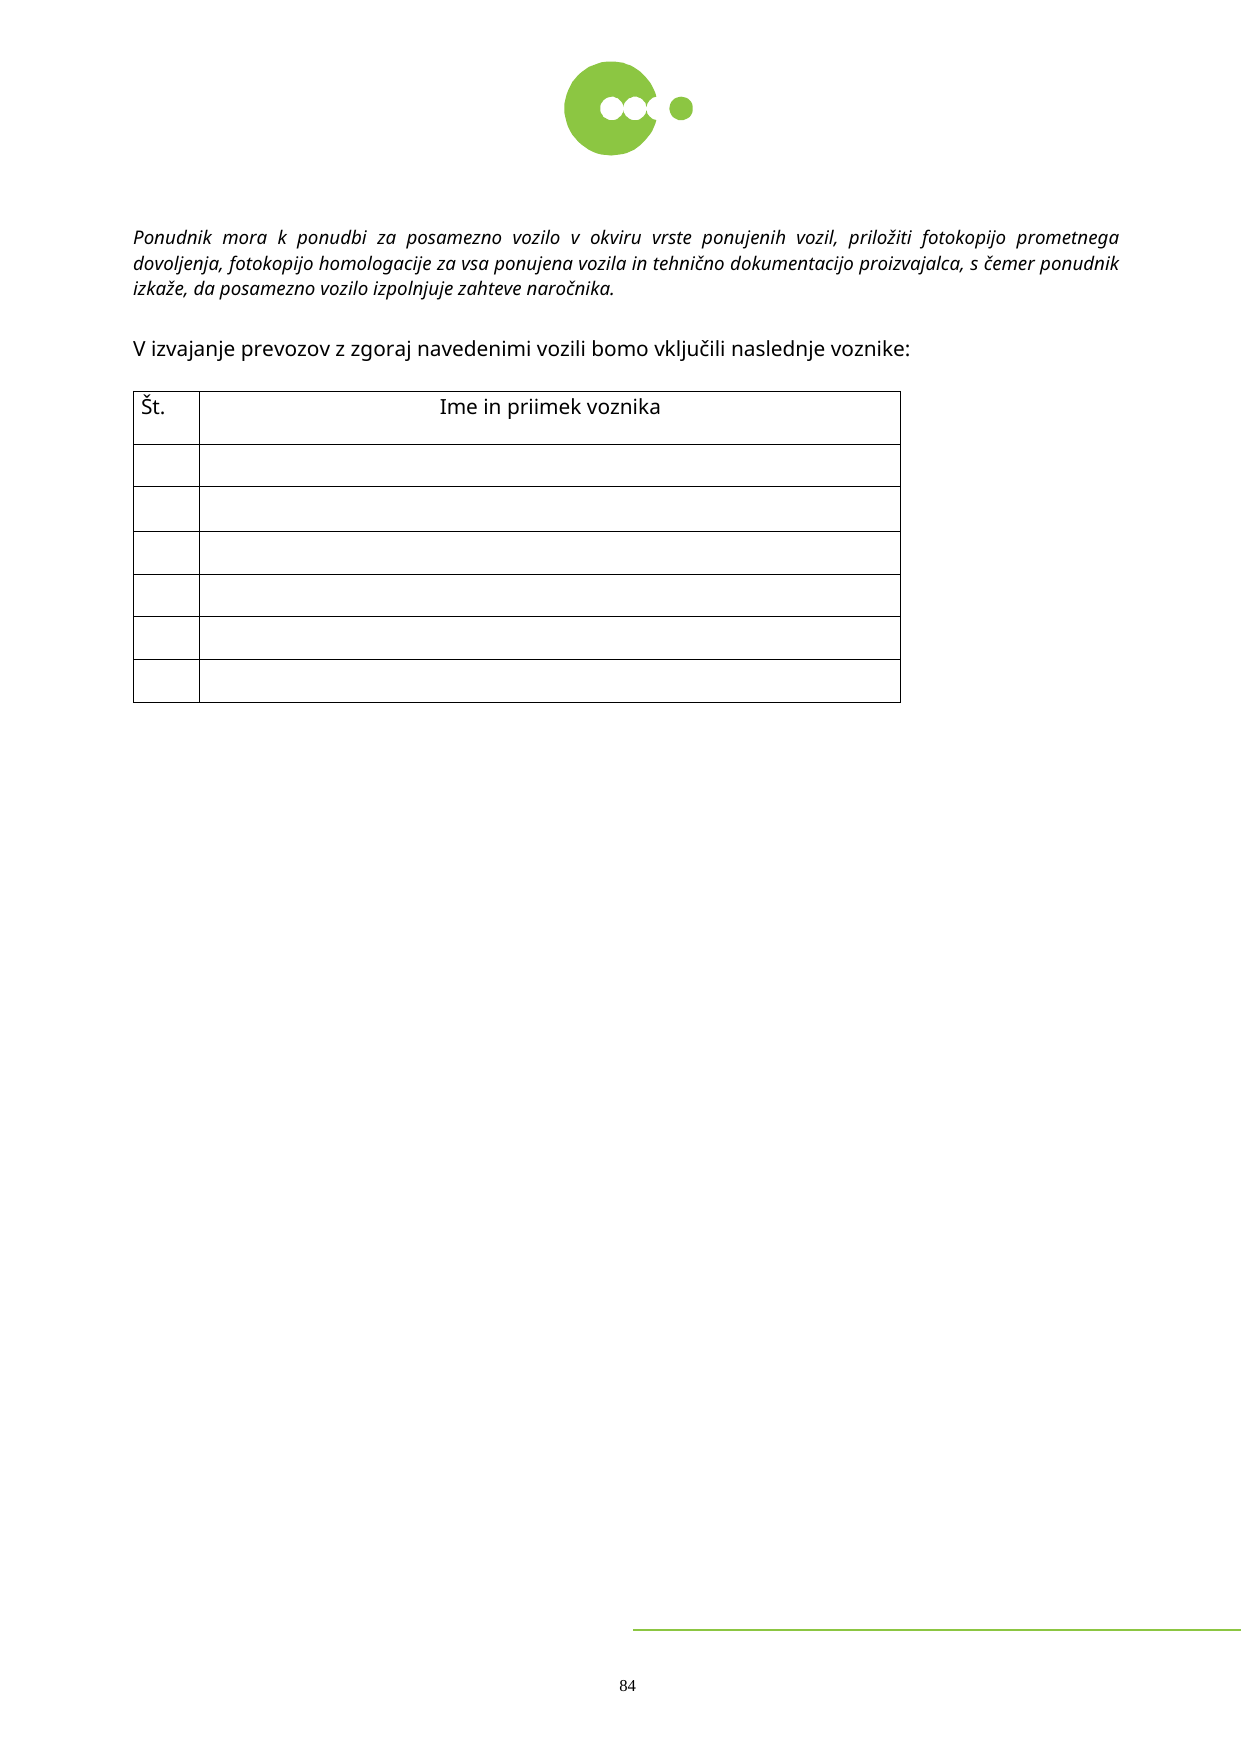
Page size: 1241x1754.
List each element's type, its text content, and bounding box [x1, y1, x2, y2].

table_cell [134, 445, 199, 486]
table_header Št. [134, 392, 199, 443]
table_cell [200, 532, 900, 573]
text Ponudnik mora k ponudbi za posamezno vozilo v okviru vrste ponujenih vozil, priložiti fotokopijo prometnega dovoljenja, fotokopijo homologacije za vsa ponujena vozila in tehnično dokumentacijo proizvajalca, s čemer ponudnik izkaže, da posamezno vozilo izpolnjuje zahteve naročnika. [133, 225, 1122, 301]
table_cell [134, 487, 199, 531]
table_cell [200, 445, 900, 486]
table_cell [134, 660, 199, 702]
table_cell [200, 660, 900, 702]
table_cell [200, 487, 900, 531]
text V izvajanje prevozov z zgoraj navedenimi vozili bomo vključili naslednje voznike: [133, 334, 1122, 362]
table_cell [200, 617, 900, 659]
table_cell [200, 575, 900, 616]
table_cell [134, 617, 199, 659]
table_cell [134, 575, 199, 616]
table_cell [134, 532, 199, 573]
table_header Ime in priimek voznika [200, 392, 900, 443]
